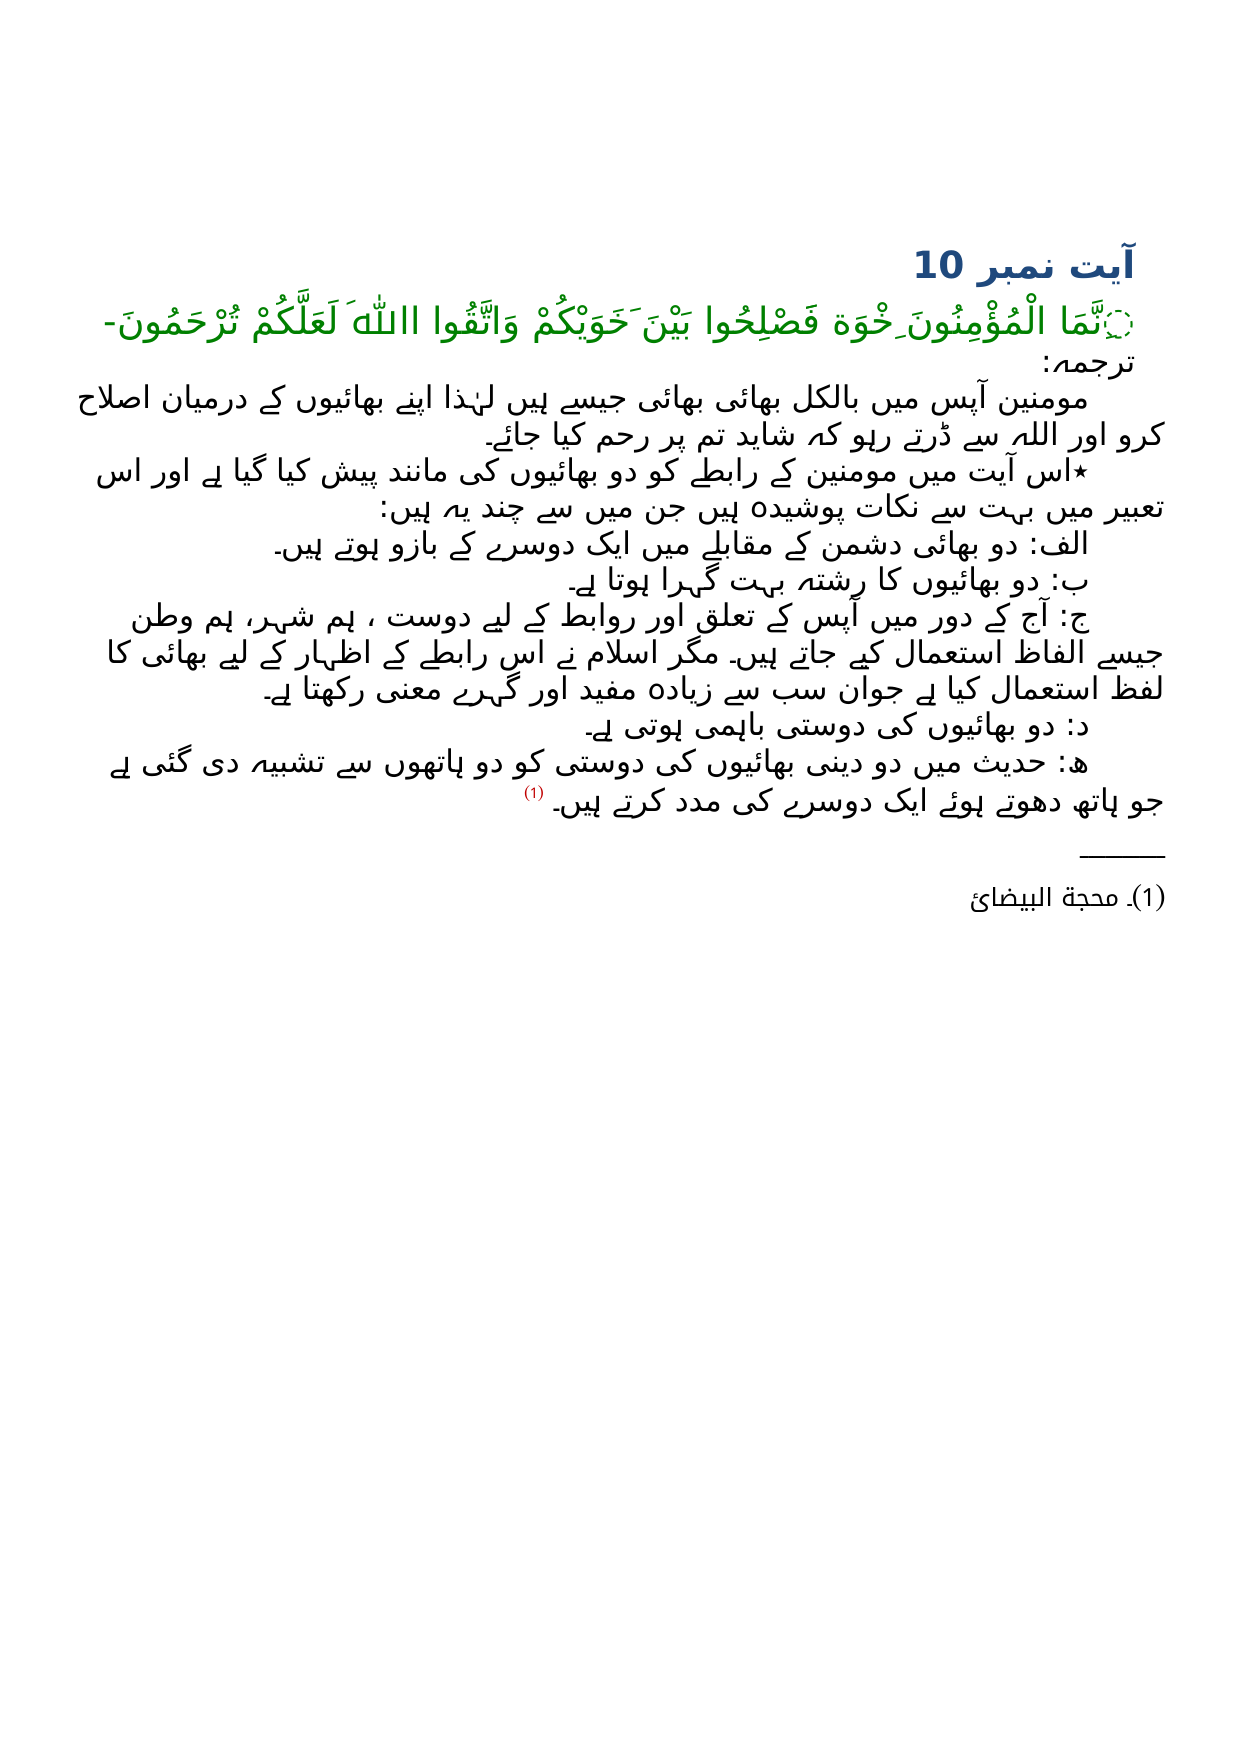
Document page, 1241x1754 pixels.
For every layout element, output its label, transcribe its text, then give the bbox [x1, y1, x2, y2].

text (1)۔ محجة البیضائ [75, 874, 1165, 922]
text ٭اس آیت میں مومنین کے رابطے کو دو بھائیوں کی مانند پیش کیا گیا ہے اور اس تعبیر میں بہت سے نکات پوشیدہ ہیں جن میں سے چند یہ ہیں: [75, 452, 1165, 525]
subtitle آیت نمبر 10 [75, 243, 1165, 287]
text ج: آج کے دور میں آپس کے تعلق اور روابط کے لیے دوست ، ہم شہر، ہم وطن جیسے الفاظ استعمال کیے جاتے ہیں۔ مگر اسلام نے اس رابطے کے اظہار کے لیے بھائی کا لفظ استعمال کیا ہے جوان سب سے زیادہ مفید اور گہرے معنی رکھتا ہے۔ [75, 598, 1165, 707]
text ب: دو بھائیوں کا رشتہ بہت گہرا ہوتا ہے۔ [75, 561, 1165, 598]
text ھ: حدیث میں دو دینی بھائیوں کی دوستی کو دو ہاتھوں سے تشبیہ دی گئی ہے جو ہاتھ دھوتے ہوئے ایک دوسرے کی مدد کرتے ہیں۔ (1) [75, 743, 1165, 827]
text الف: دو بھائی دشمن کے مقابلے میں ایک دوسرے کے بازو ہوتے ہیں۔ [75, 525, 1165, 561]
text ترجمہ: [75, 343, 1165, 379]
text ۔۔۔۔۔۔۔۔۔۔۔۔۔۔۔۔۔۔۔۔ [75, 827, 1165, 874]
text ِنَّمَا الْمُؤْمِنُونَ ِخْوَة فََصْلِحُوا بَیْنَ َخَوَیْکُمْ وَاتَّقُوا اﷲَ لَعَلَّکُمْ تُرْحَمُونَ- [75, 299, 1165, 343]
text مومنین آپس میں بالکل بھائی بھائی جیسے ہیں لہٰذا اپنے بھائیوں کے درمیان اصلاح کرو اور اللہ سے ڈرتے رہو کہ شاید تم پر رحم کیا جائے۔ [75, 379, 1165, 452]
text د: دو بھائیوں کی دوستی باہمی ہوتی ہے۔ [75, 707, 1165, 743]
